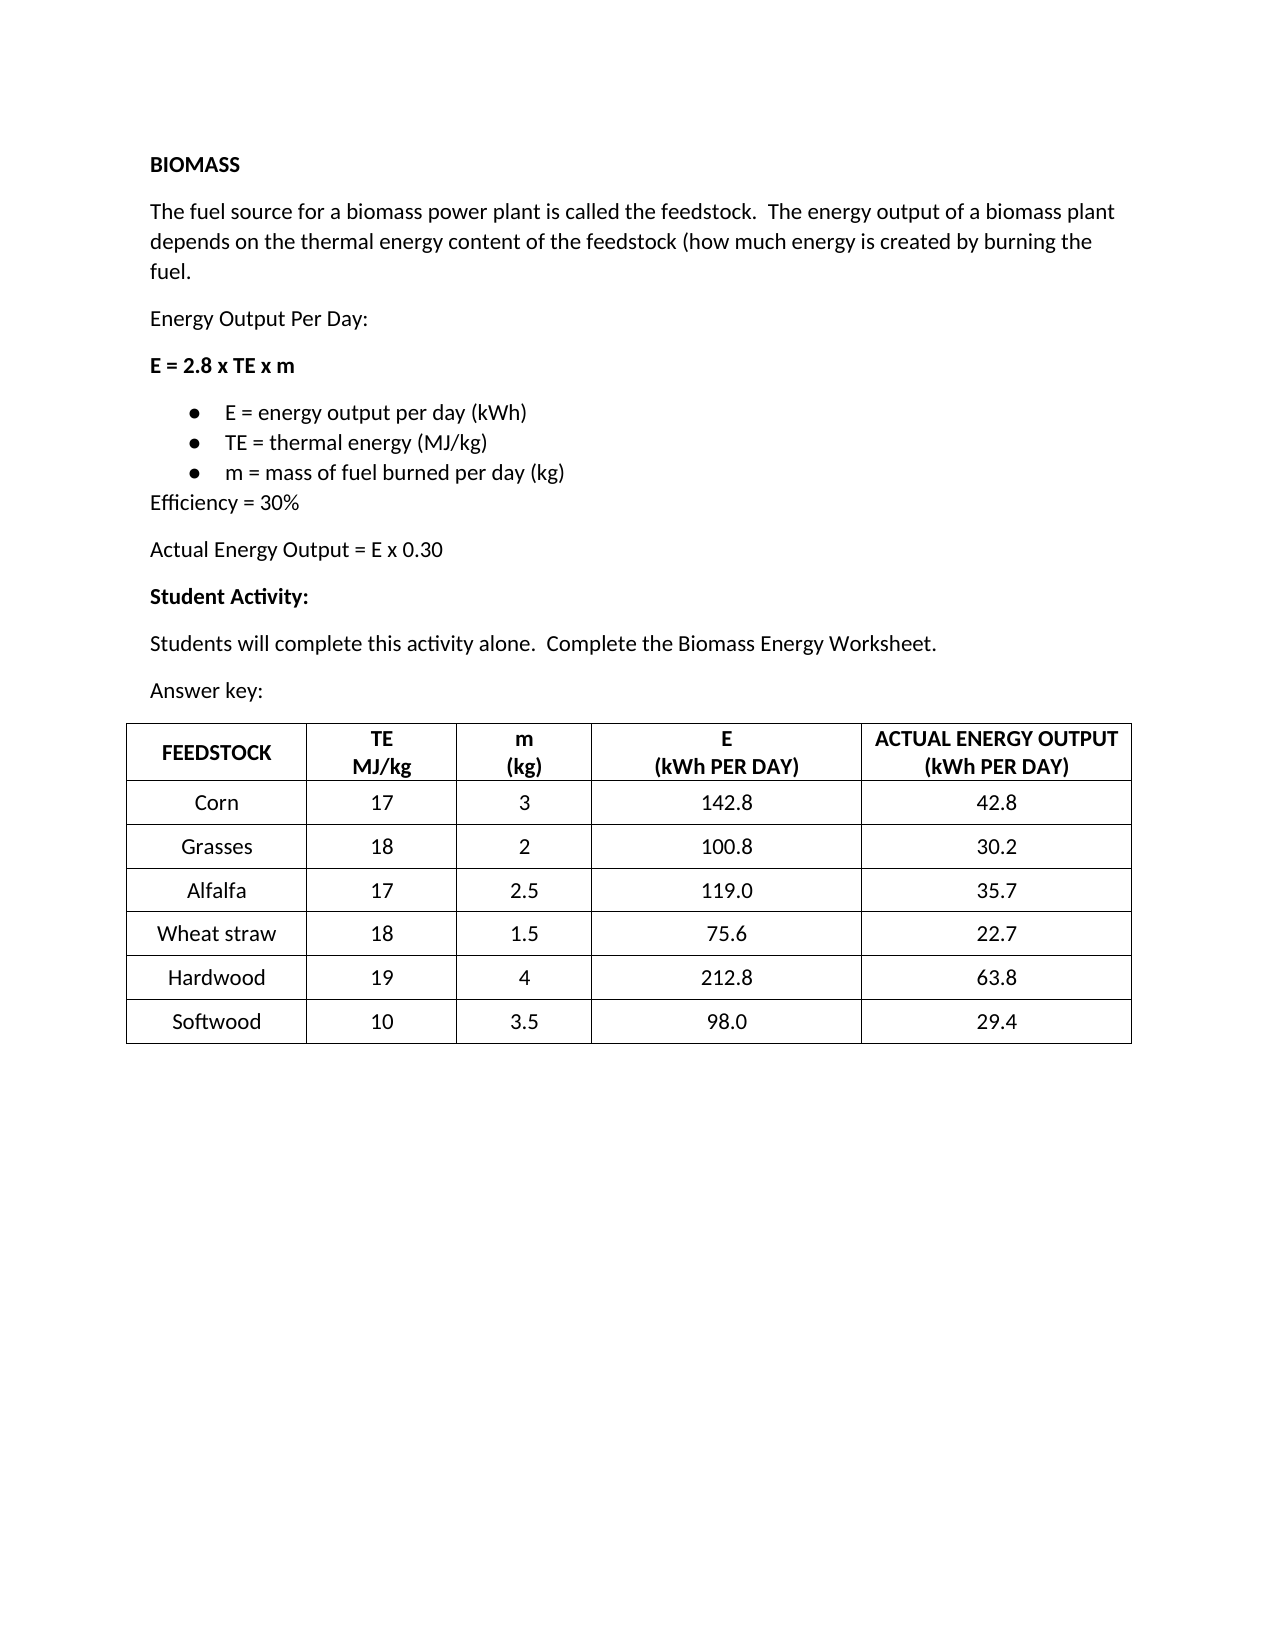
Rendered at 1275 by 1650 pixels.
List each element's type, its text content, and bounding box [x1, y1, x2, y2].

table_cell 18 [307, 825, 456, 867]
table_cell 2.5 [457, 869, 591, 911]
table_header FEEDSTOCK [127, 724, 306, 780]
text Student Activity: [150, 582, 1125, 610]
text Students will complete this activity alone. Complete the Biomass Energy Worksheet. [150, 629, 1125, 657]
table_header ACTUAL ENERGY OUTPUT (kWh PER DAY) [862, 724, 1131, 780]
table_cell Softwood [127, 1000, 306, 1042]
table_header TE MJ/kg [307, 724, 456, 780]
text E = 2.8 x TE x m [150, 351, 1125, 379]
table_cell Alfalfa [127, 869, 306, 911]
text Answer key: [150, 676, 1125, 704]
table_cell Corn [127, 781, 306, 824]
table_cell 98.0 [592, 1000, 861, 1042]
table_cell Grasses [127, 825, 306, 867]
table_cell 17 [307, 781, 456, 824]
table_cell 1.5 [457, 912, 591, 955]
list m = mass of fuel burned per day (kg) [187, 458, 1125, 486]
table_cell 4 [457, 956, 591, 999]
text BIOMASS [150, 150, 1125, 178]
table_cell 18 [307, 912, 456, 955]
table_cell Wheat straw [127, 912, 306, 955]
table_cell 63.8 [862, 956, 1131, 999]
text Energy Output Per Day: [150, 304, 1125, 332]
table_cell 119.0 [592, 869, 861, 911]
table_cell 17 [307, 869, 456, 911]
table_cell 3.5 [457, 1000, 591, 1042]
table_header m (kg) [457, 724, 591, 780]
table_cell 212.8 [592, 956, 861, 999]
table_cell 29.4 [862, 1000, 1131, 1042]
table_cell Hardwood [127, 956, 306, 999]
table_cell 142.8 [592, 781, 861, 824]
table_cell 22.7 [862, 912, 1131, 955]
table_cell 75.6 [592, 912, 861, 955]
table_cell 42.8 [862, 781, 1131, 824]
text Actual Energy Output = E x 0.30 [150, 535, 1125, 563]
text Efficiency = 30% [150, 488, 1125, 517]
table_cell 19 [307, 956, 456, 999]
table_cell 30.2 [862, 825, 1131, 867]
table_cell 35.7 [862, 869, 1131, 911]
table_cell 3 [457, 781, 591, 824]
table_cell 100.8 [592, 825, 861, 867]
table_header E (kWh PER DAY) [592, 724, 861, 780]
list TE = thermal energy (MJ/kg) [187, 428, 1125, 456]
table_cell 2 [457, 825, 591, 867]
table_cell 10 [307, 1000, 456, 1042]
list E = energy output per day (kWh) [187, 398, 1125, 426]
text The fuel source for a biomass power plant is called the feedstock. The energy output of a biomass plant depends on the thermal energy content of the feedstock (how much energy is created by burning the fuel. [150, 197, 1125, 285]
